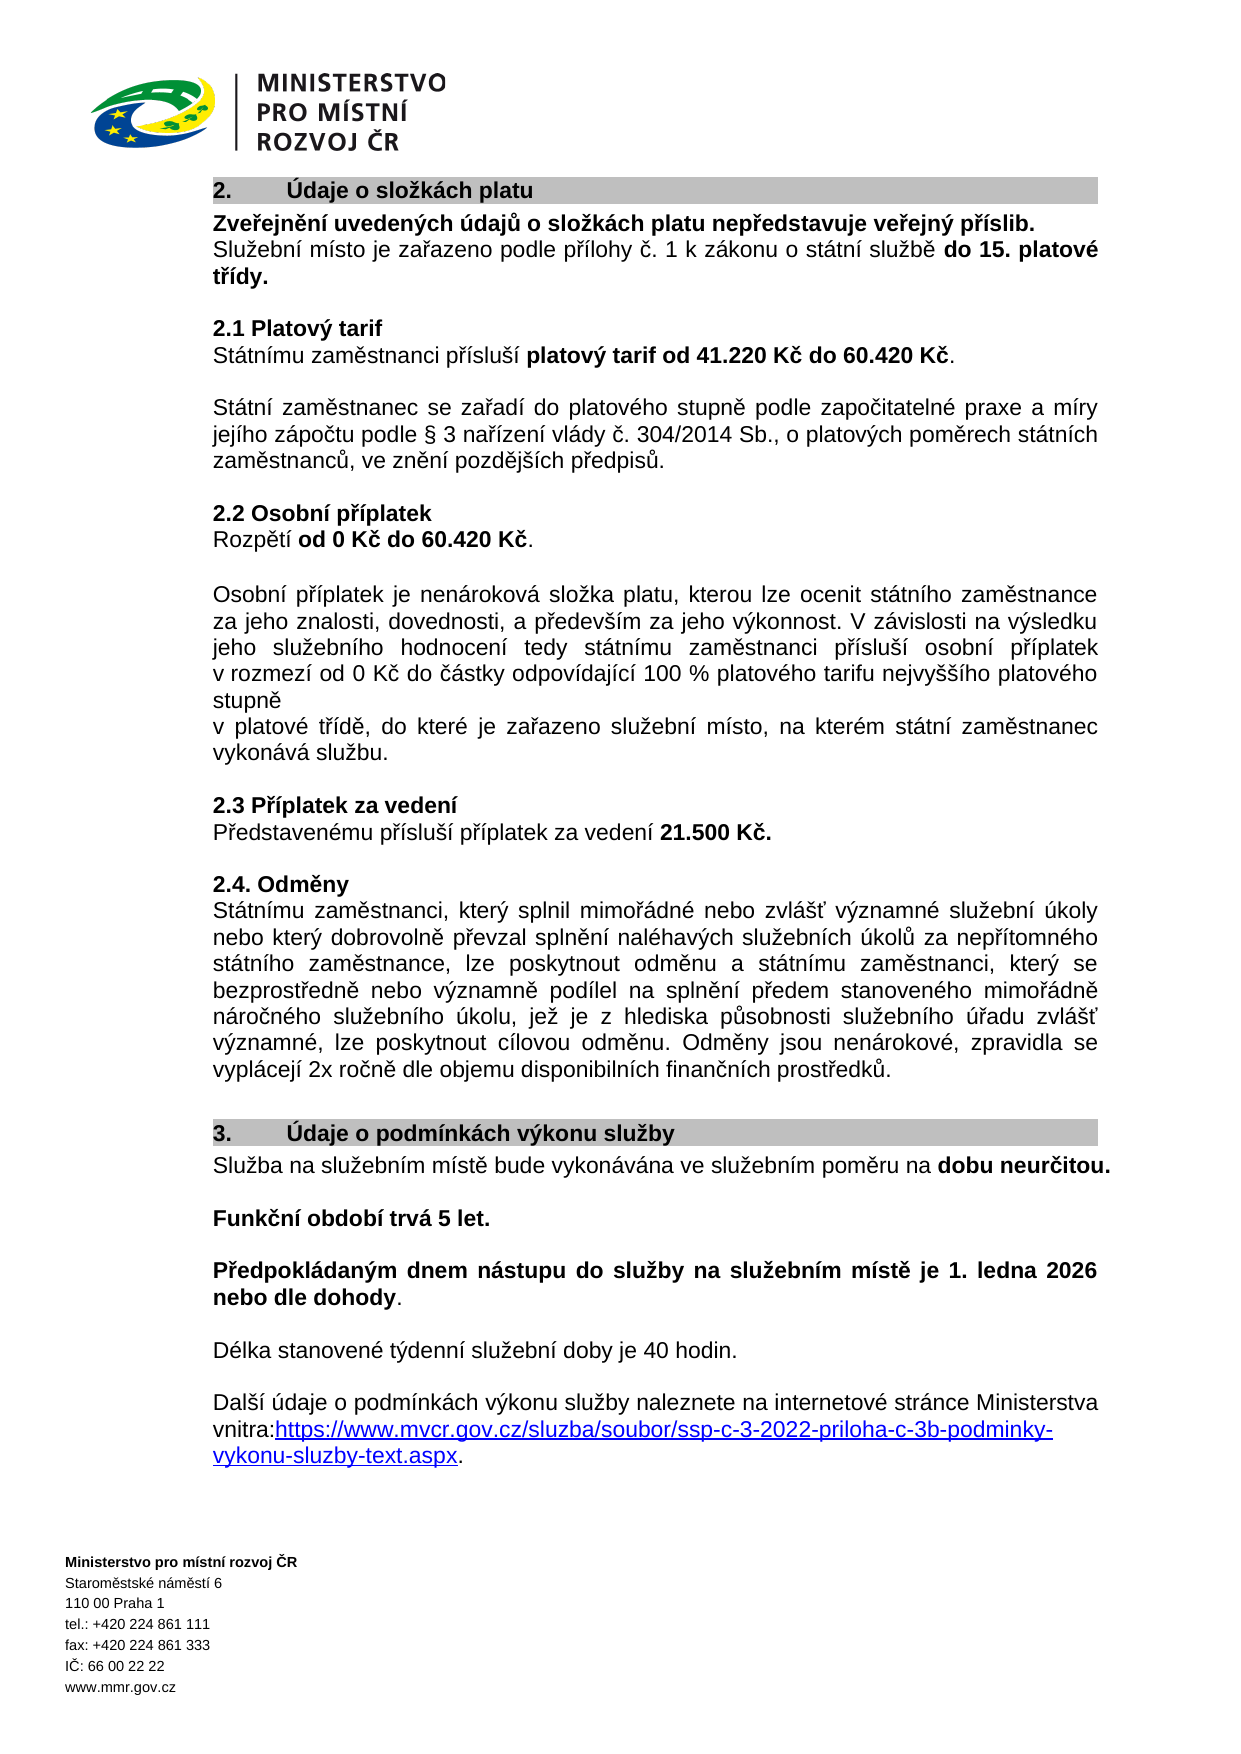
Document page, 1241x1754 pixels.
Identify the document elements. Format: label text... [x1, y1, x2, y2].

text Státnímu zaměstnanci přísluší platový tarif od 41.220 Kč do 60.420 Kč. [213, 342, 1098, 368]
subtitle 2. Údaje o složkách platu [213, 177, 1098, 204]
text Státnímu zaměstnanci, který splnil mimořádné nebo zvlášť významné služební úkoly nebo který dobrovolně převzal splnění naléhavých služebních úkolů za nepřítomného státního zaměstnance, lze poskytnout odměnu a státnímu zaměstnanci, který se bezprostředně nebo významně podílel na splnění předem stanoveného mimořádně náročného služebního úkolu, jež je z hlediska působnosti služebního úřadu zvlášť významné, lze poskytnout cílovou odměnu. Odměny jsou nenárokové, zpravidla se vyplácejí 2x ročně dle objemu disponibilních finančních prostředků. [213, 897, 1098, 1082]
subtitle 3. Údaje o podmínkách výkonu služby [213, 1119, 1098, 1146]
text Představenému přísluší příplatek za vedení 21.500 Kč. [213, 818, 1098, 845]
text Rozpětí od 0 Kč do 60.420 Kč. [213, 526, 1098, 552]
text 2.3 Příplatek za vedení [213, 792, 1098, 818]
text Osobní příplatek je nenároková složka platu, kterou lze ocenit státního zaměstnance za jeho znalosti, dovednosti, a především za jeho výkonnost. V závislosti na výsledku jeho služebního hodnocení tedy státnímu zaměstnanci přísluší osobní příplatek v rozmezí od 0 Kč do částky odpovídající 100 % platového tarifu nejvyššího platového stupně v platové třídě, do které je zařazeno služební místo, na kterém státní zaměstnanec vykonává službu. [213, 581, 1098, 766]
text 2.2 Osobní příplatek [213, 500, 1098, 526]
text 2.1 Platový tarif [213, 315, 1098, 342]
picture [90, 73, 445, 151]
text Další údaje o podmínkách výkonu služby naleznete na internetové stránce Ministerstva vnitra:https://www.mvcr.gov.cz/sluzba/soubor/ssp-c-3-2022-priloha-c-3b-podminky-vykonu-sluzby-text.aspx. [213, 1389, 1098, 1468]
text Služební místo je zařazeno podle přílohy č. 1 k zákonu o státní službě do 15. platové třídy. [213, 236, 1098, 289]
text Zveřejnění uvedených údajů o složkách platu nepředstavuje veřejný příslib. [213, 210, 1098, 236]
text Délka stanovené týdenní služební doby je 40 hodin. [213, 1337, 1098, 1363]
text Státní zaměstnanec se zařadí do platového stupně podle započitatelné praxe a míry jejího zápočtu podle § 3 nařízení vlády č. 304/2014 Sb., o platových poměrech státních zaměstnanců, ve znění pozdějších předpisů. [213, 394, 1098, 473]
text Funkční období trvá 5 let. [213, 1205, 1098, 1231]
text Služba na služebním místě bude vykonávána ve služebním poměru na dobu neurčitou. [213, 1152, 1113, 1178]
text Předpokládaným dnem nástupu do služby na služebním místě je 1. ledna 2026 nebo dle dohody. [213, 1257, 1098, 1310]
text 2.4. Odměny [213, 871, 1098, 897]
